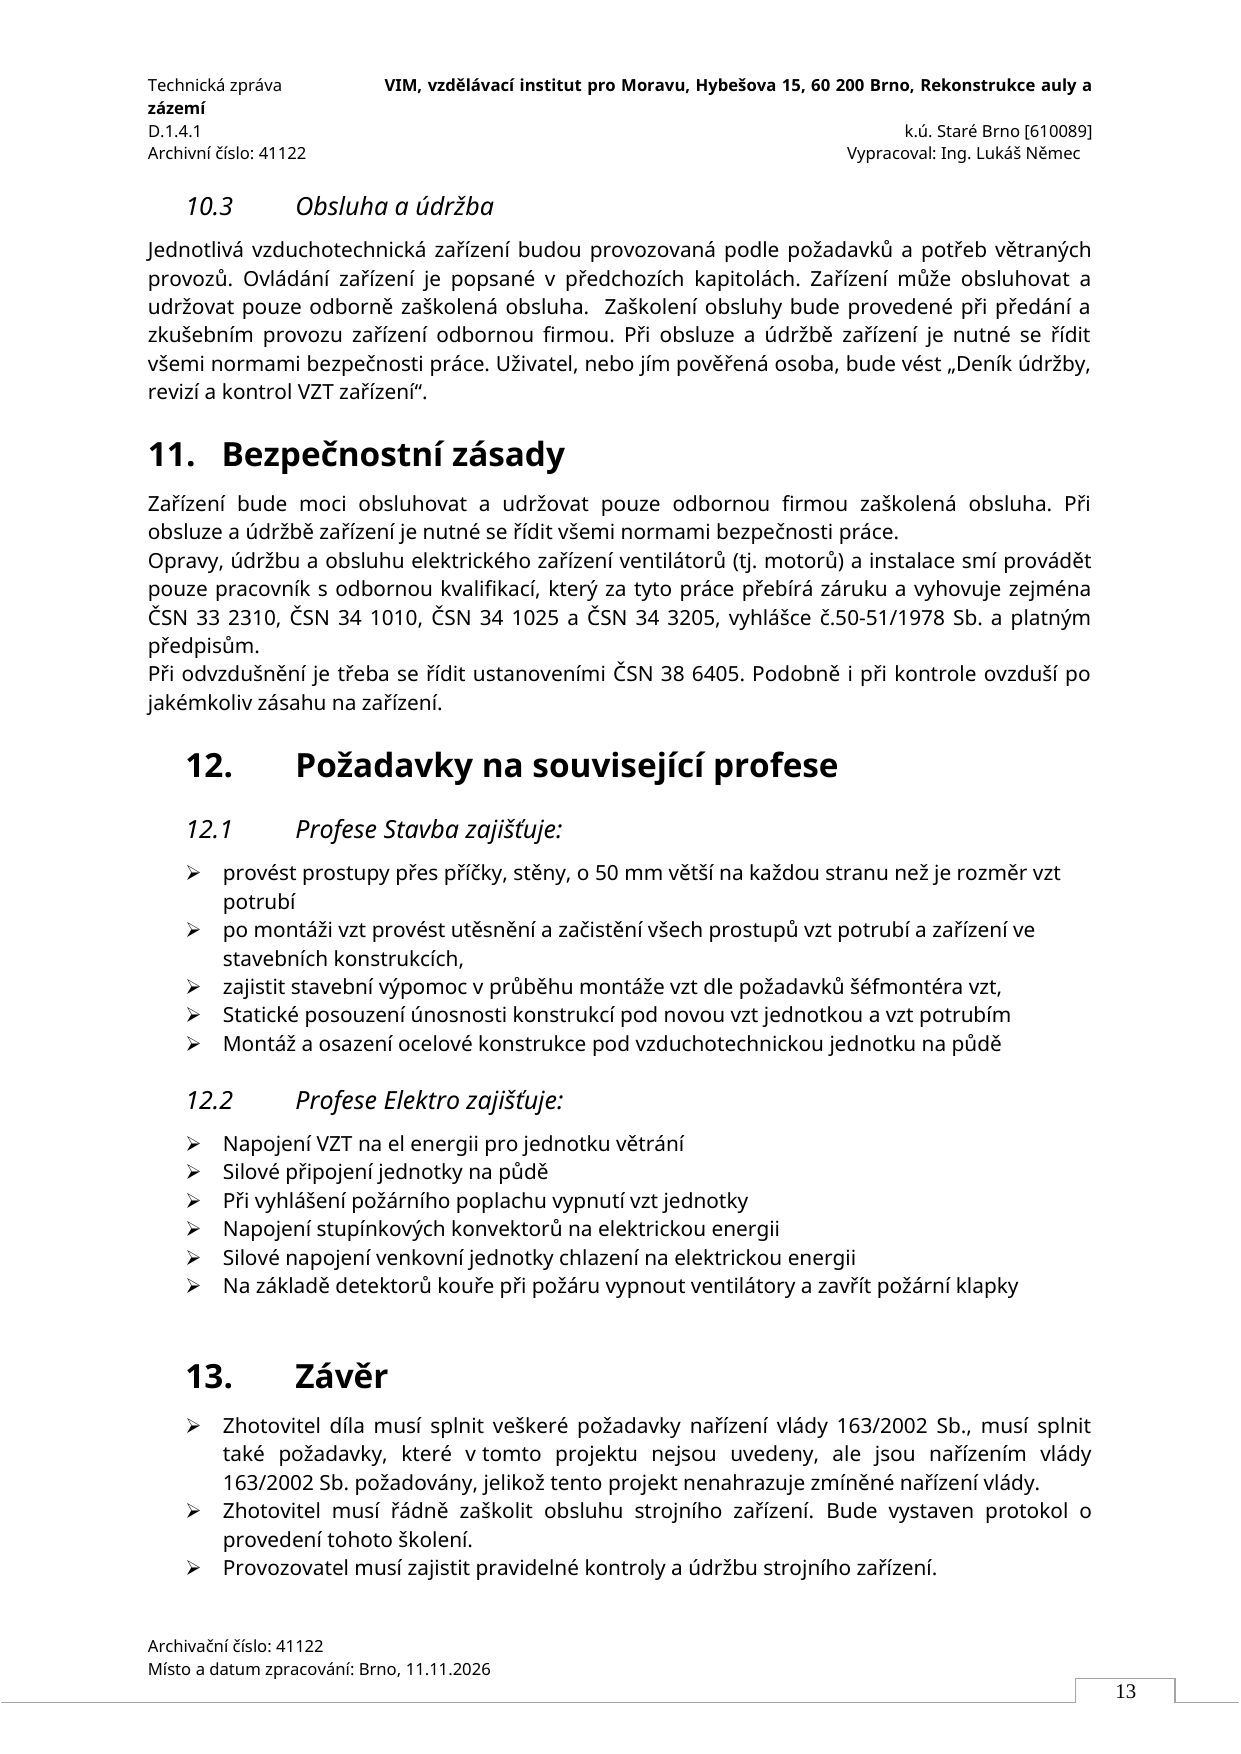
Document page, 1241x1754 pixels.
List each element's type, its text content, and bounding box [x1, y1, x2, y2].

text Opravy, údržbu a obsluhu elektrického zařízení ventilátorů (tj. motorů) a instalace smí provádět pouze pracovník s odbornou kvalifikací, který za tyto práce přebírá záruku a vyhovuje zejména ČSN 33 2310, ČSN 34 1010, ČSN 34 1025 a ČSN 34 3205, vyhlášce č.50-51/1978 Sb. a platným předpisům. [148, 546, 1092, 659]
subtitle Profese Stavba zajišťuje: [185, 812, 1092, 846]
list Provozovatel musí zajistit pravidelné kontroly a údržbu strojního zařízení. [185, 1553, 1092, 1582]
text Jednotlivá vzduchotechnická zařízení budou provozovaná podle požadavků a potřeb větraných provozů. Ovládání zařízení je popsané v předchozích kapitolách. Zařízení může obsluhovat a udržovat pouze odborně zaškolená obsluha. Zaškolení obsluhy bude provedené při předání a zkušebním provozu zařízení odbornou firmou. Při obsluze a údržbě zařízení je nutné se řídit všemi normami bezpečnosti práce. Uživatel, nebo jím pověřená osoba, bude vést „Deník údržby, revizí a kontrol VZT zařízení“. [148, 235, 1092, 406]
list zajistit stavební výpomoc v průběhu montáže vzt dle požadavků šéfmontéra vzt, [185, 972, 1092, 1001]
subtitle Požadavky na související profese [185, 741, 1092, 787]
list Napojení VZT na el energii pro jednotku větrání [185, 1129, 1092, 1157]
list Zhotovitel musí řádně zaškolit obsluhu strojního zařízení. Bude vystaven protokol o provedení tohoto školení. [185, 1496, 1092, 1553]
list Montáž a osazení ocelové konstrukce pod vzduchotechnickou jednotku na půdě [185, 1029, 1092, 1057]
list Silové připojení jednotky na půdě [185, 1157, 1092, 1186]
list Zhotovitel díla musí splnit veškeré požadavky nařízení vlády 163/2002 Sb., musí splnit také požadavky, které v tomto projektu nejsou uvedeny, ale jsou nařízením vlády 163/2002 Sb. požadovány, jelikož tento projekt nenahrazuje zmíněné nařízení vlády. [185, 1411, 1092, 1496]
subtitle Závěr [185, 1353, 1092, 1398]
list provést prostupy přes příčky, stěny, o 50 mm větší na každou stranu než je rozměr vzt potrubí [185, 858, 1092, 915]
list Při vyhlášení požárního poplachu vypnutí vzt jednotky [185, 1186, 1092, 1214]
subtitle Profese Elektro zajišťuje: [185, 1082, 1092, 1116]
list Na základě detektorů kouře při požáru vypnout ventilátory a zavřít požární klapky [185, 1271, 1092, 1299]
text Při odvzdušnění je třeba se řídit ustanoveními ČSN 38 6405. Podobně i při kontrole ovzduší po jakémkoliv zásahu na zařízení. [148, 659, 1092, 716]
list po montáži vzt provést utěsnění a začistění všech prostupů vzt potrubí a zařízení ve stavebních konstrukcích, [185, 915, 1092, 972]
list Statické posouzení únosnosti konstrukcí pod novou vzt jednotkou a vzt potrubím [185, 1001, 1092, 1029]
subtitle Bezpečnostní zásady [148, 431, 1092, 476]
subtitle Obsluha a údržba [185, 189, 1092, 223]
list Silové napojení venkovní jednotky chlazení na elektrickou energii [185, 1243, 1092, 1271]
list Napojení stupínkových konvektorů na elektrickou energii [185, 1214, 1092, 1243]
text Zařízení bude moci obsluhovat a udržovat pouze odbornou firmou zaškolená obsluha. Při obsluze a údržbě zařízení je nutné se řídit všemi normami bezpečnosti práce. [148, 489, 1092, 546]
